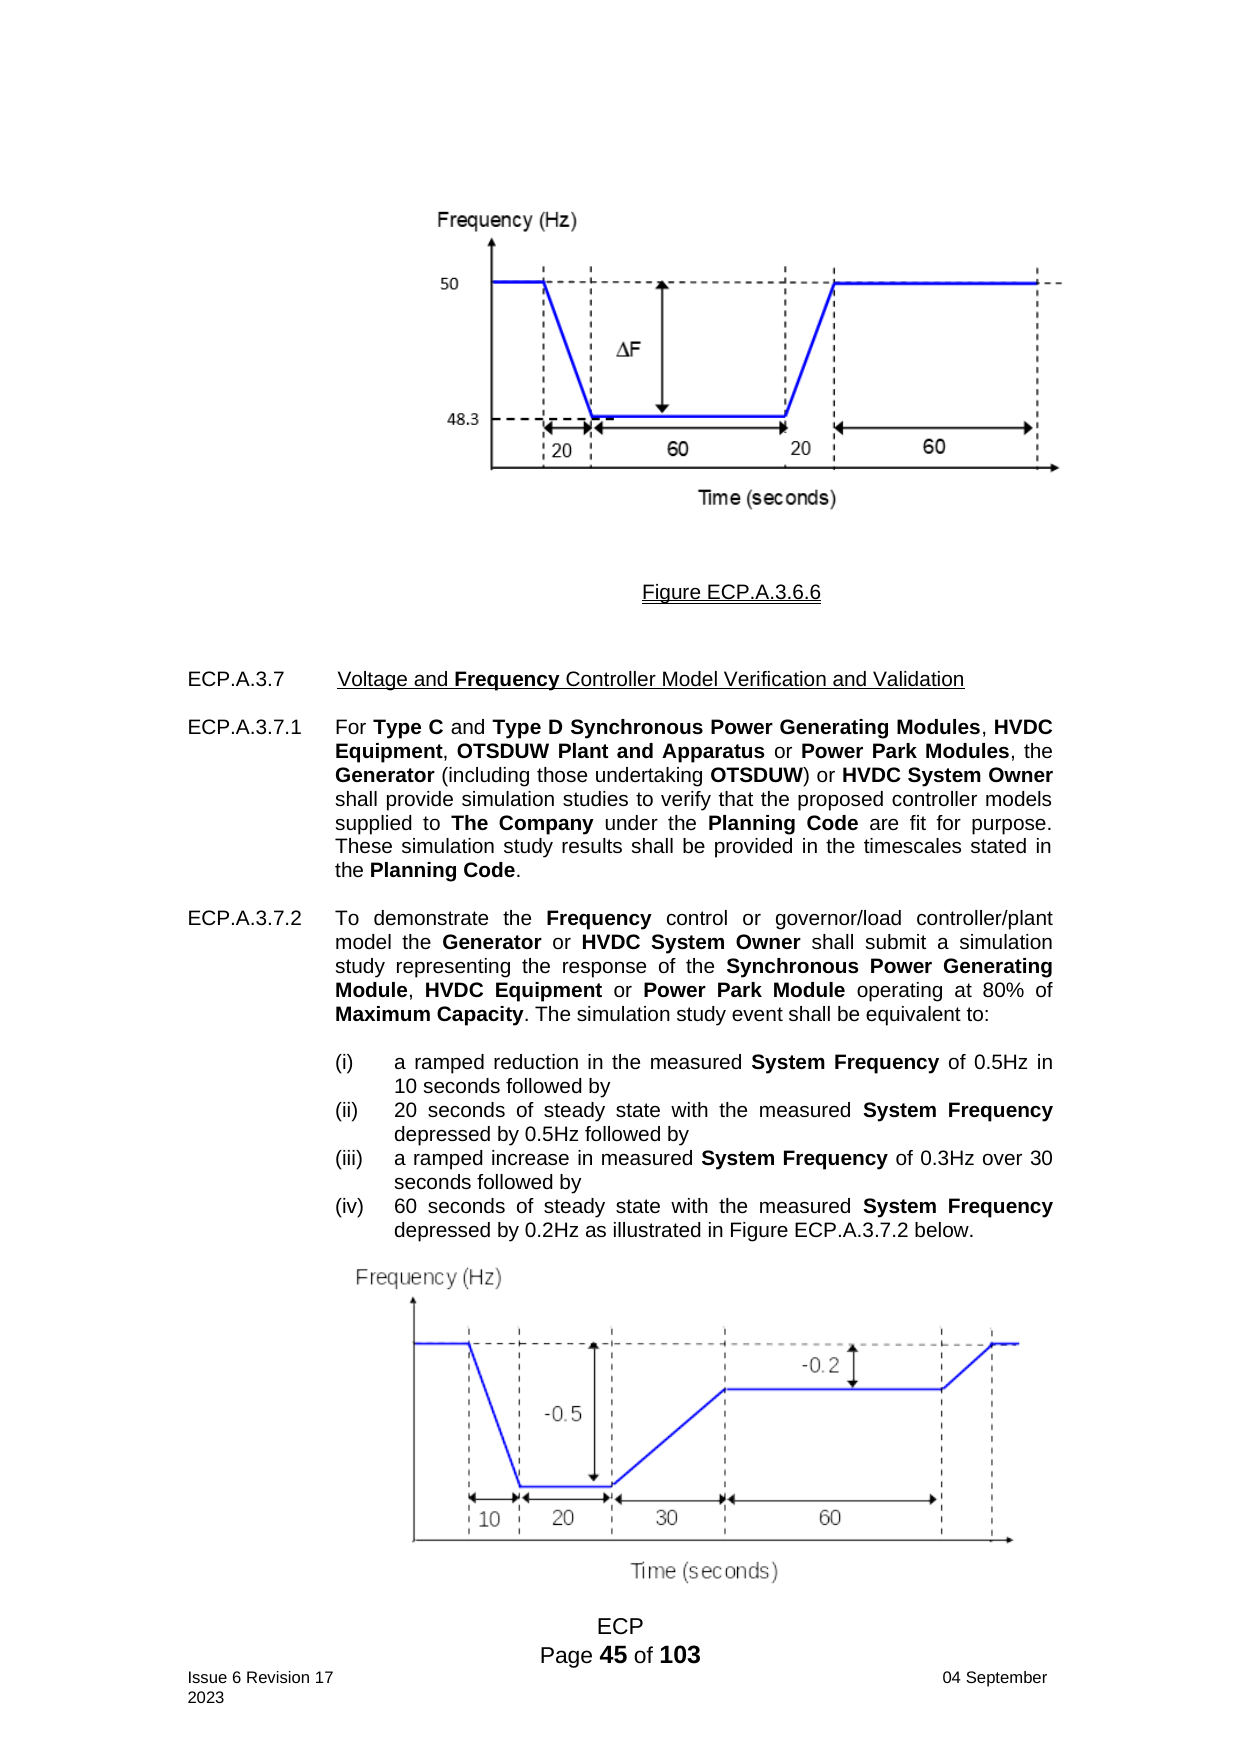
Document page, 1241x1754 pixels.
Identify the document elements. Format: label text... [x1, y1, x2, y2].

text (iii) a ramped increase in measured System Frequency of 0.3Hz over 30 seconds followed by [335, 1146, 1053, 1194]
picture [410, 150, 1159, 565]
text ECP.A.3.7 Voltage and Frequency Controller Model Verification and Validation [187, 667, 1053, 691]
text (i) a ramped reduction in the measured System Frequency of 0.5Hz in 10 seconds followed by [335, 1050, 1053, 1098]
text ECP.A.3.7.2 To demonstrate the Frequency control or governor/load controller/plant model the Generator or HVDC System Owner shall submit a simulation study representing the response of the Synchronous Power Generating Module, HVDC Equipment or Power Park Module operating at 80% of Maximum Capacity. The simulation study event shall be equivalent to: [187, 906, 1053, 1026]
text (ii) 20 seconds of steady state with the measured System Frequency depressed by 0.5Hz followed by [335, 1098, 1053, 1146]
text (iv) 60 seconds of steady state with the measured System Frequency depressed by 0.2Hz as illustrated in Figure ECP.A.3.7.2 below. [335, 1194, 1053, 1242]
text ECP.A.3.7.1 For Type C and Type D Synchronous Power Generating Modules, HVDC Equipment, OTSDUW Plant and Apparatus or Power Park Modules, the Generator (including those undertaking OTSDUW) or HVDC System Owner shall provide simulation studies to verify that the proposed controller models supplied to The Company under the Planning Code are fit for purpose. These simulation study results shall be provided in the timescales stated in the Planning Code. [187, 714, 1053, 882]
text Figure ECP.A.3.6.6 [410, 580, 1053, 604]
